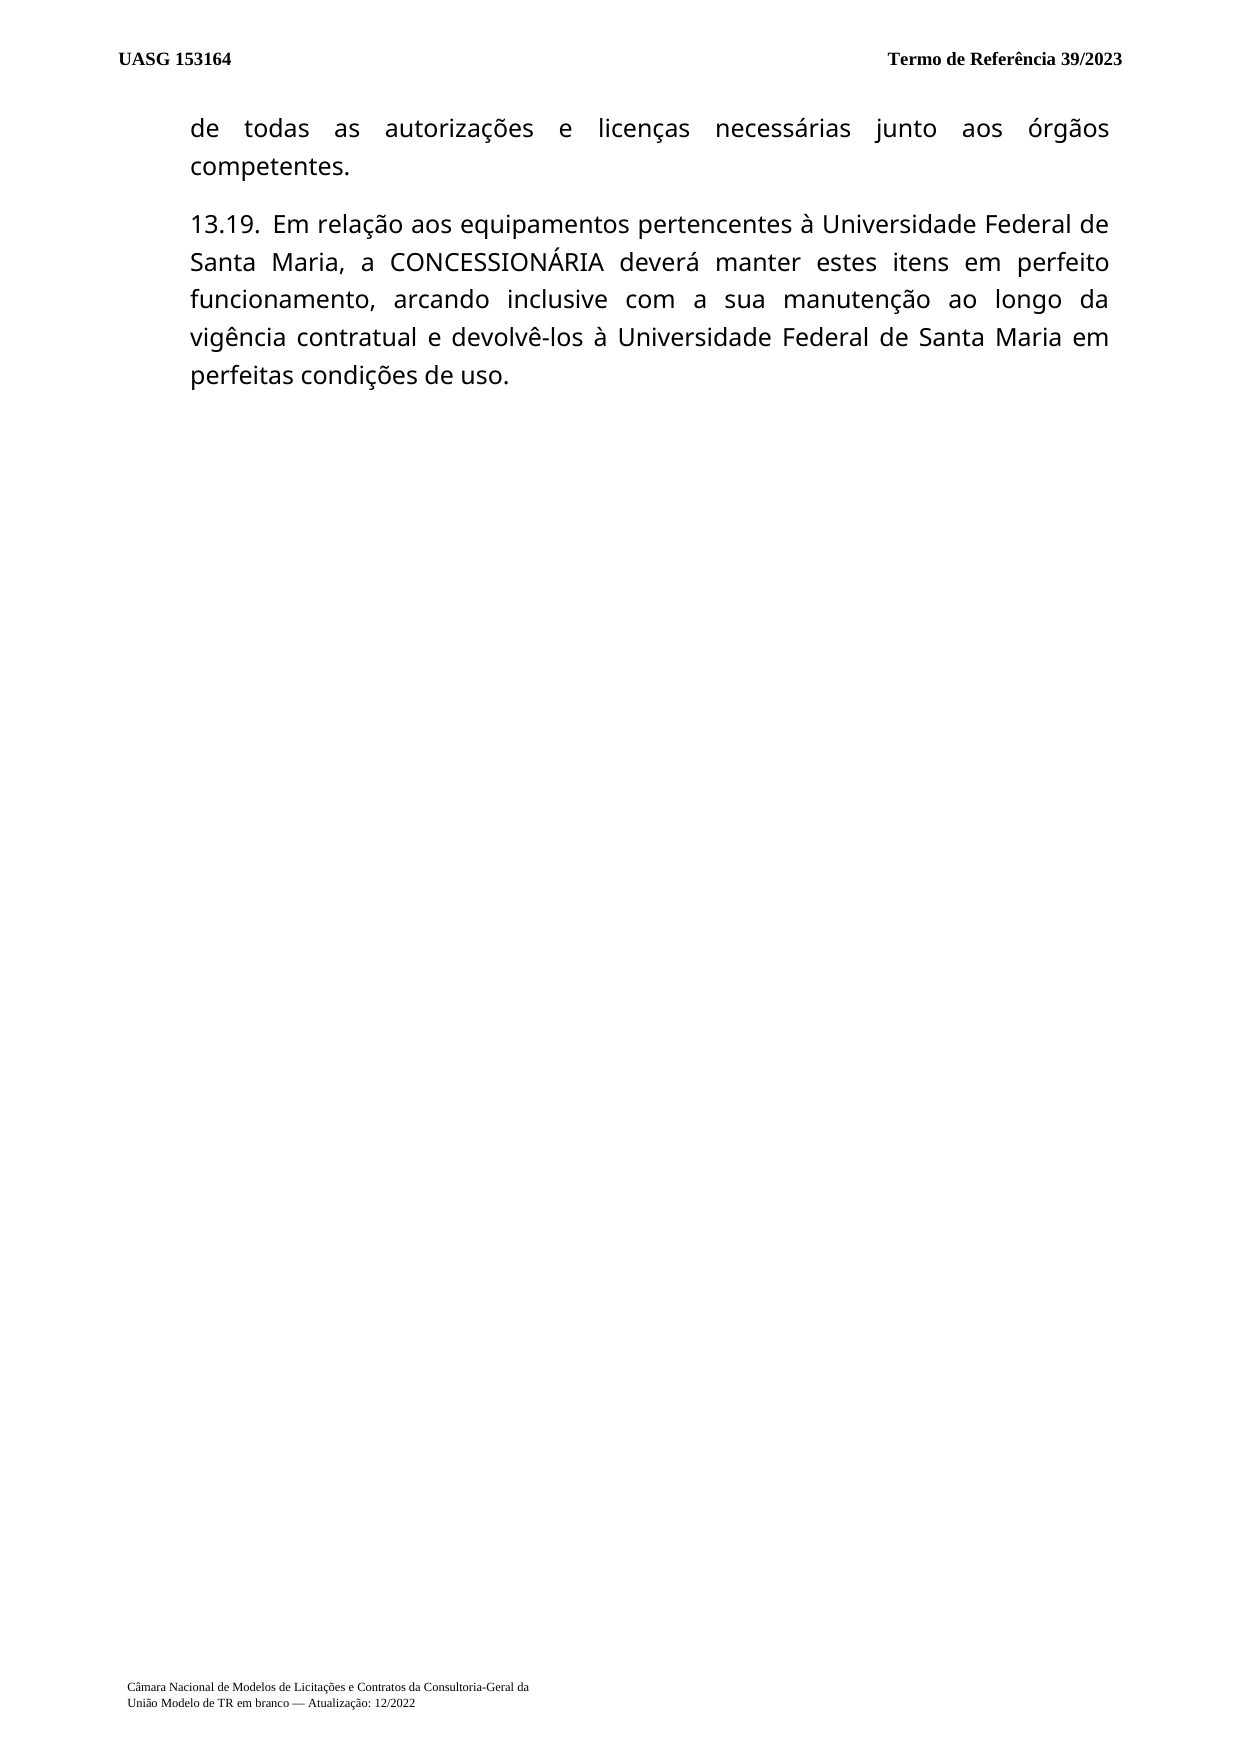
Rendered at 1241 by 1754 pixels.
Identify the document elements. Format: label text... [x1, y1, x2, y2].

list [190, 110, 1110, 182]
list Em relação aos equipamentos pertencentes à Universidade Federal de Santa Maria, a CONCESSIONÁRIA deverá manter estes itens em perfeito funcionamento, arcando inclusive com a sua manutenção ao longo da vigência contratual e devolvê-los à Universidade Federal de Santa Maria em perfeitas condições de uso. [190, 207, 1110, 392]
